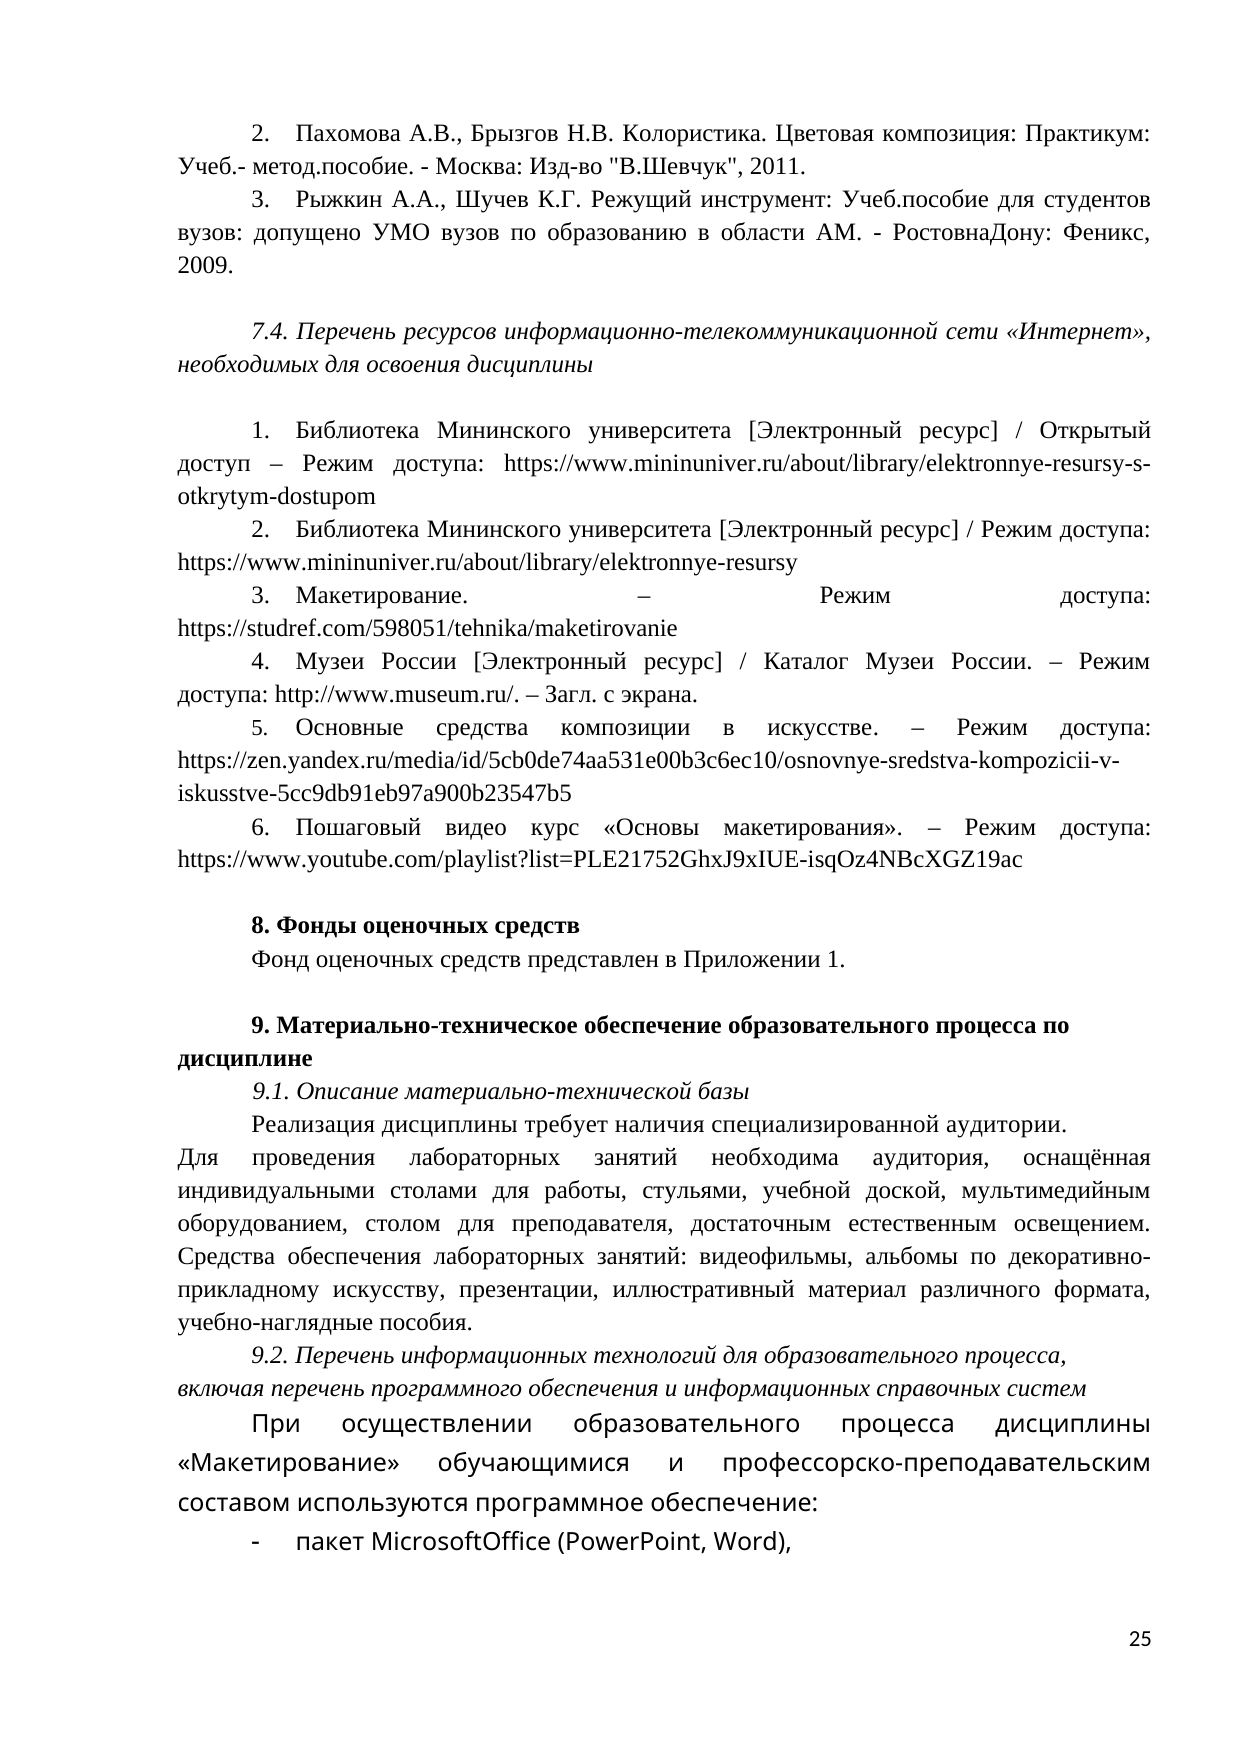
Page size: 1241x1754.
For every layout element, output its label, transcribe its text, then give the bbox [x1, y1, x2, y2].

text Для проведения лабораторных занятий необходима аудитория, оснащённая индивидуальными столами для работы, стульями, учебной доской, мультимедийным оборудованием, столом для преподавателя, достаточным естественным освещением. Средства обеспечения лабораторных занятий: видеофильмы, альбомы по декоративно-прикладному искусству, презентации, иллюстративный материал различного формата, учебно-наглядные пособия. [177, 1142, 1152, 1336]
list Рыжкин А.А., Шучев К.Г. Режущий инструмент: Учеб.пособие для студентов вузов: допущено УМО вузов по образованию в области АМ. - РостовнаДону: Феникс, 2009. [177, 184, 1152, 279]
text 7.4. Перечень ресурсов информационно-телекоммуникационной сети «Интернет», необходимых для освоения дисциплины [177, 316, 1152, 378]
list Библиотека Мининского университета [Электронный ресурс] / Режим доступа: https://www.mininuniver.ru/about/library/elektronnye-resursy [177, 514, 1152, 576]
list пакет MicrosoftOffice (PowerPoint, Word), [177, 1523, 1152, 1557]
text 9.1. Описание материально-технической базы [252, 1076, 1152, 1104]
text При осуществлении образовательного процесса дисциплины «Макетирование» обучающимися и профессорско-преподавательским составом используются программное обеспечение: [177, 1406, 1152, 1518]
list Библиотека Мининского университета [Электронный ресурс] / Открытый доступ – Режим доступа: https://www.mininuniver.ru/about/library/elektronnye-resursy-s-otkrytym-dostupom [177, 415, 1152, 510]
text 9.2. Перечень информационных технологий для образовательного процесса, включая перечень программного обеспечения и информационных справочных систем [177, 1340, 1152, 1402]
text Реализация дисциплины требует наличия специализированной аудитории. [177, 1109, 1152, 1137]
text Фонд оценочных средств представлен в Приложении 1. [177, 944, 1152, 972]
list Основные средства композиции в искусстве. – Режим доступа: https://zen.yandex.ru/media/id/5cb0de74aa531e00b3c6ec10/osnovnye-sredstva-kompozicii-v-iskusstve-5cc9db91eb97a900b23547b5 [177, 712, 1152, 807]
list Пошаговый видео курс «Основы макетирования». – Режим доступа: https://www.youtube.com/playlist?list=PLE21752GhxJ9xIUE-isqOz4NBcXGZ19ac [177, 812, 1152, 873]
list Пахомова А.В., Брызгов Н.В. Колористика. Цветовая композиция: Практикум: Учеб.- метод.пособие. - Москва: Изд-во "В.Шевчук", 2011. [177, 118, 1152, 180]
text 8. Фонды оценочных средств [177, 911, 1152, 939]
list Макетирование. – Режим доступа: https://studref.com/598051/tehnika/maketirovanie [177, 580, 1152, 642]
text 9. Материально-техническое обеспечение образовательного процесса по дисциплине [177, 1010, 1152, 1071]
list Музеи России [Электронный ресурс] / Каталог Музеи России. – Режим доступа: http://www.museum.ru/. – Загл. с экрана. [177, 646, 1152, 708]
